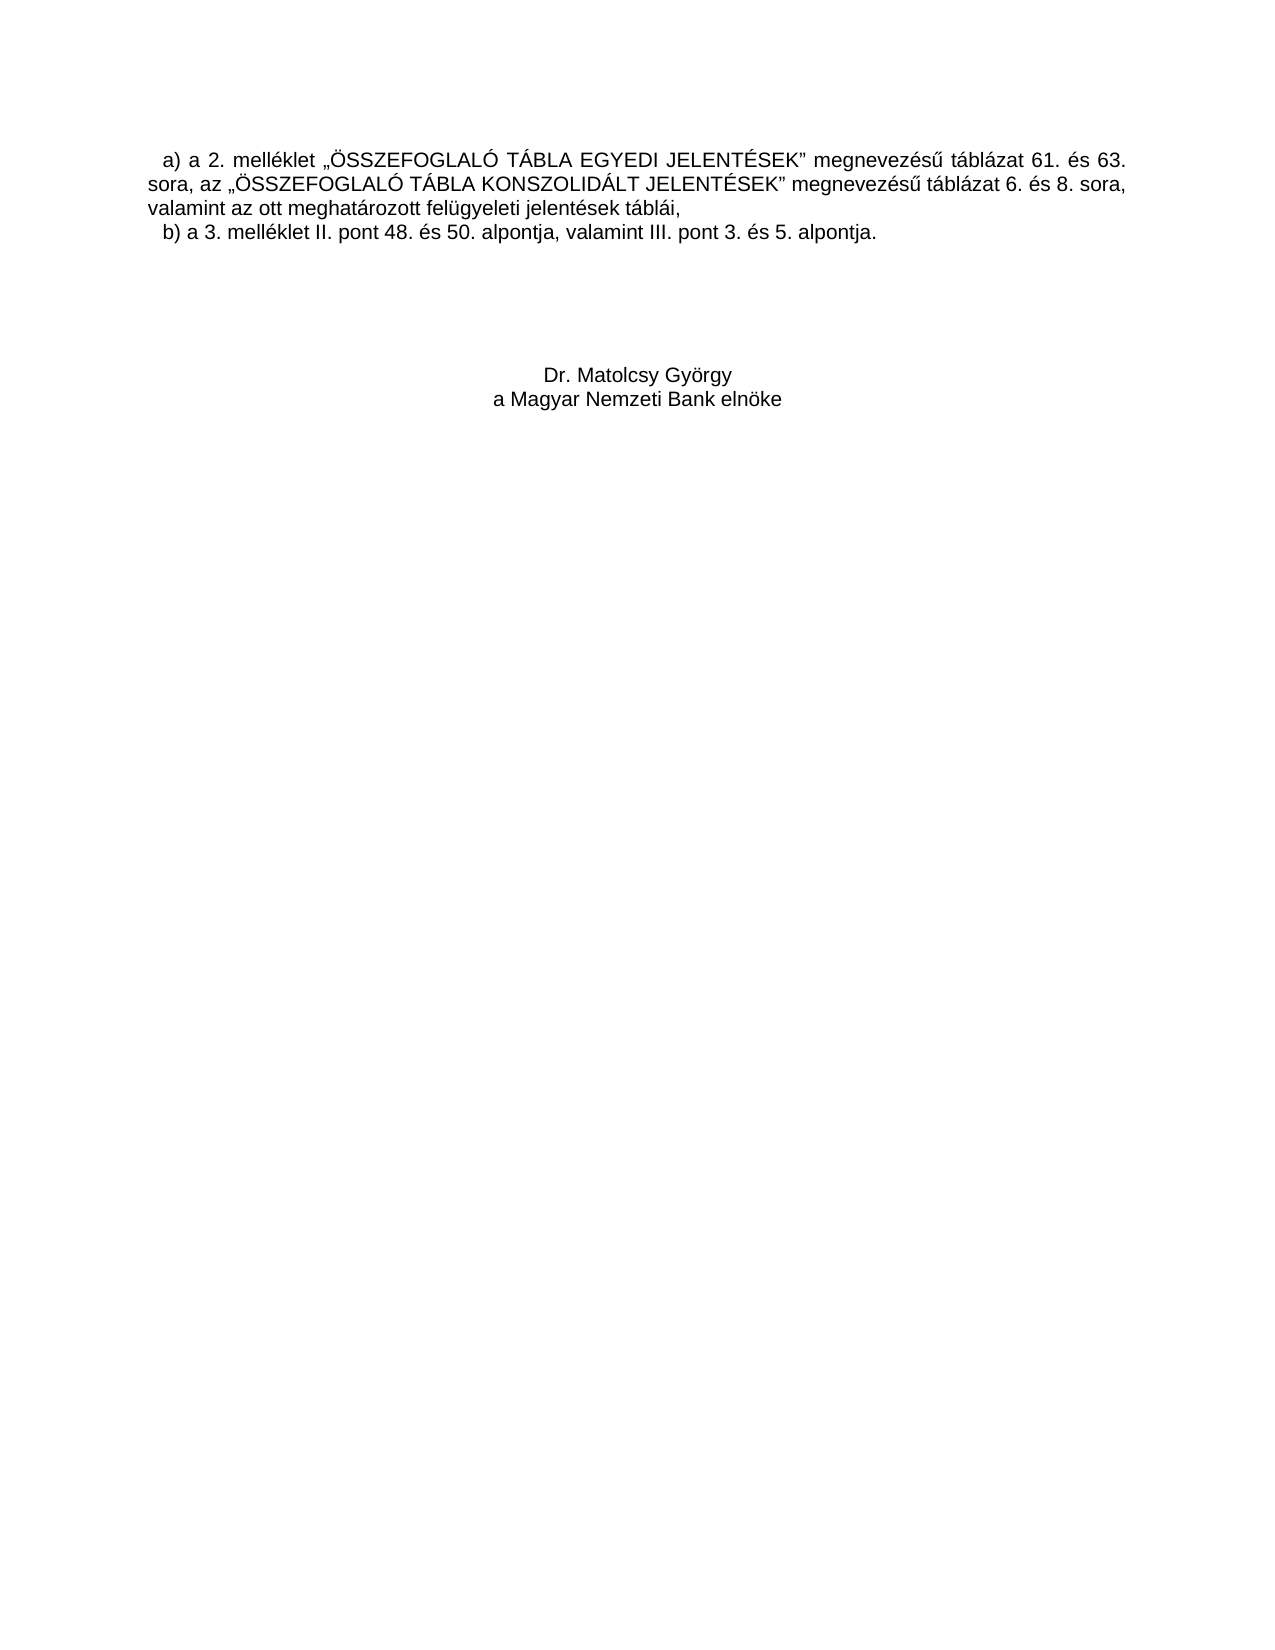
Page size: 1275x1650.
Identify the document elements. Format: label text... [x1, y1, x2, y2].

text Dr. Matolcsy György [148, 363, 1127, 387]
text a) a 2. melléklet „ÖSSZEFOGLALÓ TÁBLA EGYEDI JELENTÉSEK” megnevezésű táblázat 61. és 63. sora, az „ÖSSZEFOGLALÓ TÁBLA KONSZOLIDÁLT JELENTÉSEK” megnevezésű táblázat 6. és 8. sora, valamint az ott meghatározott felügyeleti jelentések táblái, [148, 148, 1127, 219]
text b) a 3. melléklet II. pont 48. és 50. alpontja, valamint III. pont 3. és 5. alpontja. [148, 219, 1127, 243]
text a Magyar Nemzeti Bank elnöke [148, 387, 1127, 411]
